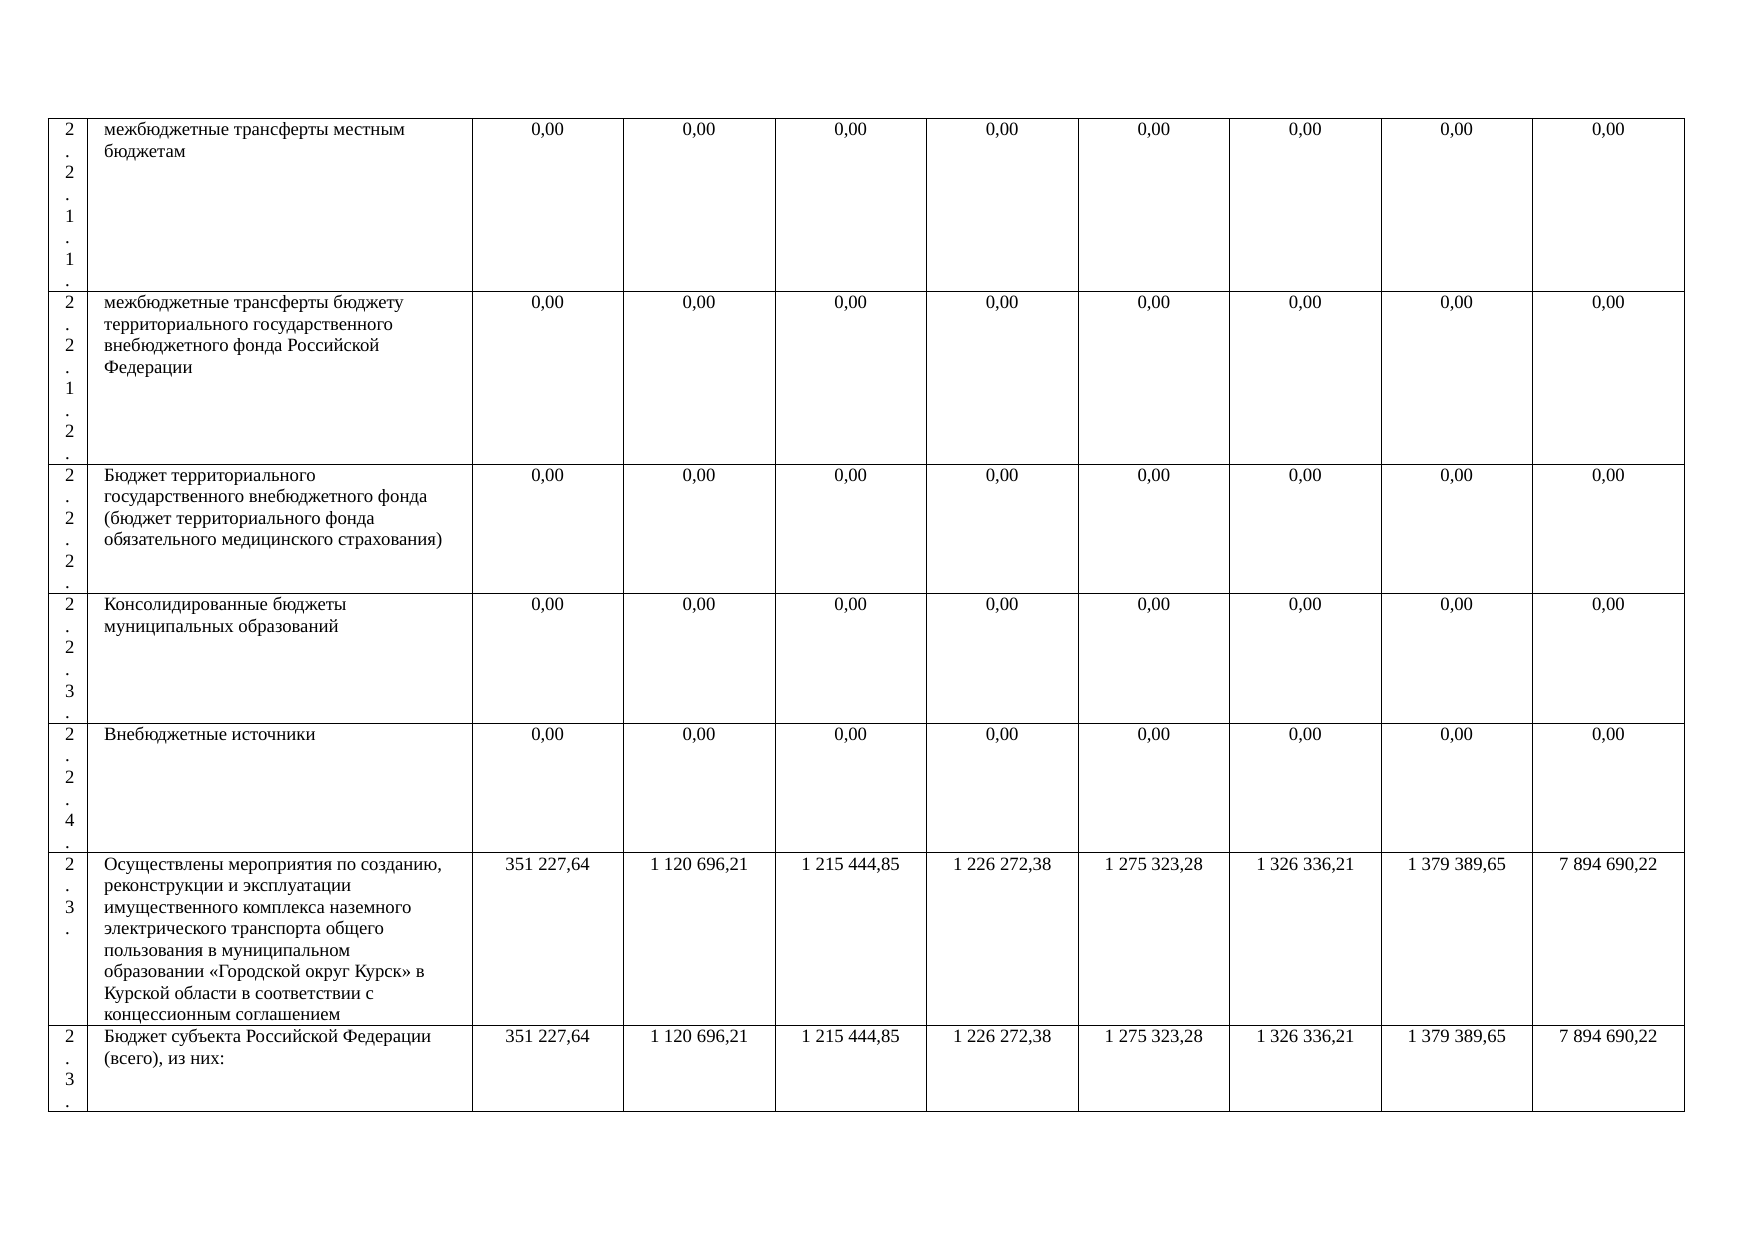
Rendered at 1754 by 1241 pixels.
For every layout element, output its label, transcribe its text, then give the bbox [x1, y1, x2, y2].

table_cell 0,00 [1533, 465, 1684, 593]
table_cell 0,00 [1079, 594, 1229, 723]
table_cell 0,00 [473, 465, 623, 593]
table_cell 1 326 336,21 [1230, 1026, 1381, 1111]
table_cell 0,00 [776, 594, 926, 723]
table_cell межбюджетные трансферты местным бюджетам [88, 119, 472, 291]
table_cell 0,00 [624, 119, 775, 291]
table_cell 0,00 [776, 465, 926, 593]
table_cell 351 227,64 [473, 1026, 623, 1111]
table_cell 0,00 [776, 292, 926, 463]
table_cell 0,00 [1533, 724, 1684, 852]
table_cell 1 120 696,21 [624, 853, 775, 1025]
table_cell Осуществлены мероприятия по созданию, реконструкции и эксплуатации имущественного комплекса наземного электрического транспорта общего пользования в муниципальном образовании «Городской округ Курск» в Курской области в соответствии с концессионным соглашением [88, 853, 472, 1025]
table_cell 0,00 [473, 724, 623, 852]
table_cell 2.2.1.1. [49, 119, 87, 291]
table_cell 0,00 [1079, 724, 1229, 852]
table_cell 0,00 [624, 292, 775, 463]
table_cell 0,00 [927, 119, 1078, 291]
table_cell 1 326 336,21 [1230, 853, 1381, 1025]
table_cell 0,00 [473, 292, 623, 463]
table_cell 0,00 [776, 119, 926, 291]
table_cell 0,00 [1079, 465, 1229, 593]
table_cell 0,00 [1382, 292, 1532, 463]
table_cell 0,00 [473, 594, 623, 723]
table_cell 7 894 690,22 [1533, 853, 1684, 1025]
table_cell 2.2.2. [49, 465, 87, 593]
table_cell 0,00 [473, 119, 623, 291]
table_cell 1 215 444,85 [776, 1026, 926, 1111]
table_cell 0,00 [1533, 594, 1684, 723]
table_cell 1 226 272,38 [927, 853, 1078, 1025]
table_cell 0,00 [927, 594, 1078, 723]
table_cell 0,00 [624, 465, 775, 593]
table_cell 2.2.1.2. [49, 292, 87, 463]
table_cell 2.3. [49, 853, 87, 1025]
table_cell 1 379 389,65 [1382, 853, 1532, 1025]
table_cell 1 379 389,65 [1382, 1026, 1532, 1111]
table_cell 1 275 323,28 [1079, 1026, 1229, 1111]
table_cell 2.3.1. [49, 1026, 87, 1111]
table_cell 0,00 [1382, 724, 1532, 852]
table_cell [88, 1026, 472, 1111]
table_cell Бюджет территориального государственного внебюджетного фонда (бюджет территориального фонда обязательного медицинского страхования) [88, 465, 472, 593]
table_cell 0,00 [1230, 292, 1381, 463]
table_cell 1 120 696,21 [624, 1026, 775, 1111]
table_cell 0,00 [1533, 119, 1684, 291]
table_cell 0,00 [624, 594, 775, 723]
table_cell Внебюджетные источники [88, 724, 472, 852]
table_cell 0,00 [1382, 465, 1532, 593]
table_cell 1 226 272,38 [927, 1026, 1078, 1111]
table_cell 351 227,64 [473, 853, 623, 1025]
table_cell 0,00 [1230, 594, 1381, 723]
table_cell 0,00 [927, 724, 1078, 852]
table_cell 0,00 [776, 724, 926, 852]
table_cell 2.2.3. [49, 594, 87, 723]
table_cell 0,00 [1382, 594, 1532, 723]
table_cell 0,00 [1382, 119, 1532, 291]
table_cell 1 215 444,85 [776, 853, 926, 1025]
table_cell 0,00 [1079, 119, 1229, 291]
table_cell 0,00 [1533, 292, 1684, 463]
table_cell 0,00 [927, 465, 1078, 593]
table_cell 2.2.4. [49, 724, 87, 852]
table_cell межбюджетные трансферты бюджету территориального государственного внебюджетного фонда Российской Федерации [88, 292, 472, 463]
table_cell 0,00 [1079, 292, 1229, 463]
table_cell 0,00 [1230, 465, 1381, 593]
table_cell 0,00 [624, 724, 775, 852]
table_cell Консолидированные бюджеты муниципальных образований [88, 594, 472, 723]
table_cell 1 275 323,28 [1079, 853, 1229, 1025]
table_cell 0,00 [927, 292, 1078, 463]
table_cell 0,00 [1230, 119, 1381, 291]
table_cell 7 894 690,22 [1533, 1026, 1684, 1111]
table_cell 0,00 [1230, 724, 1381, 852]
